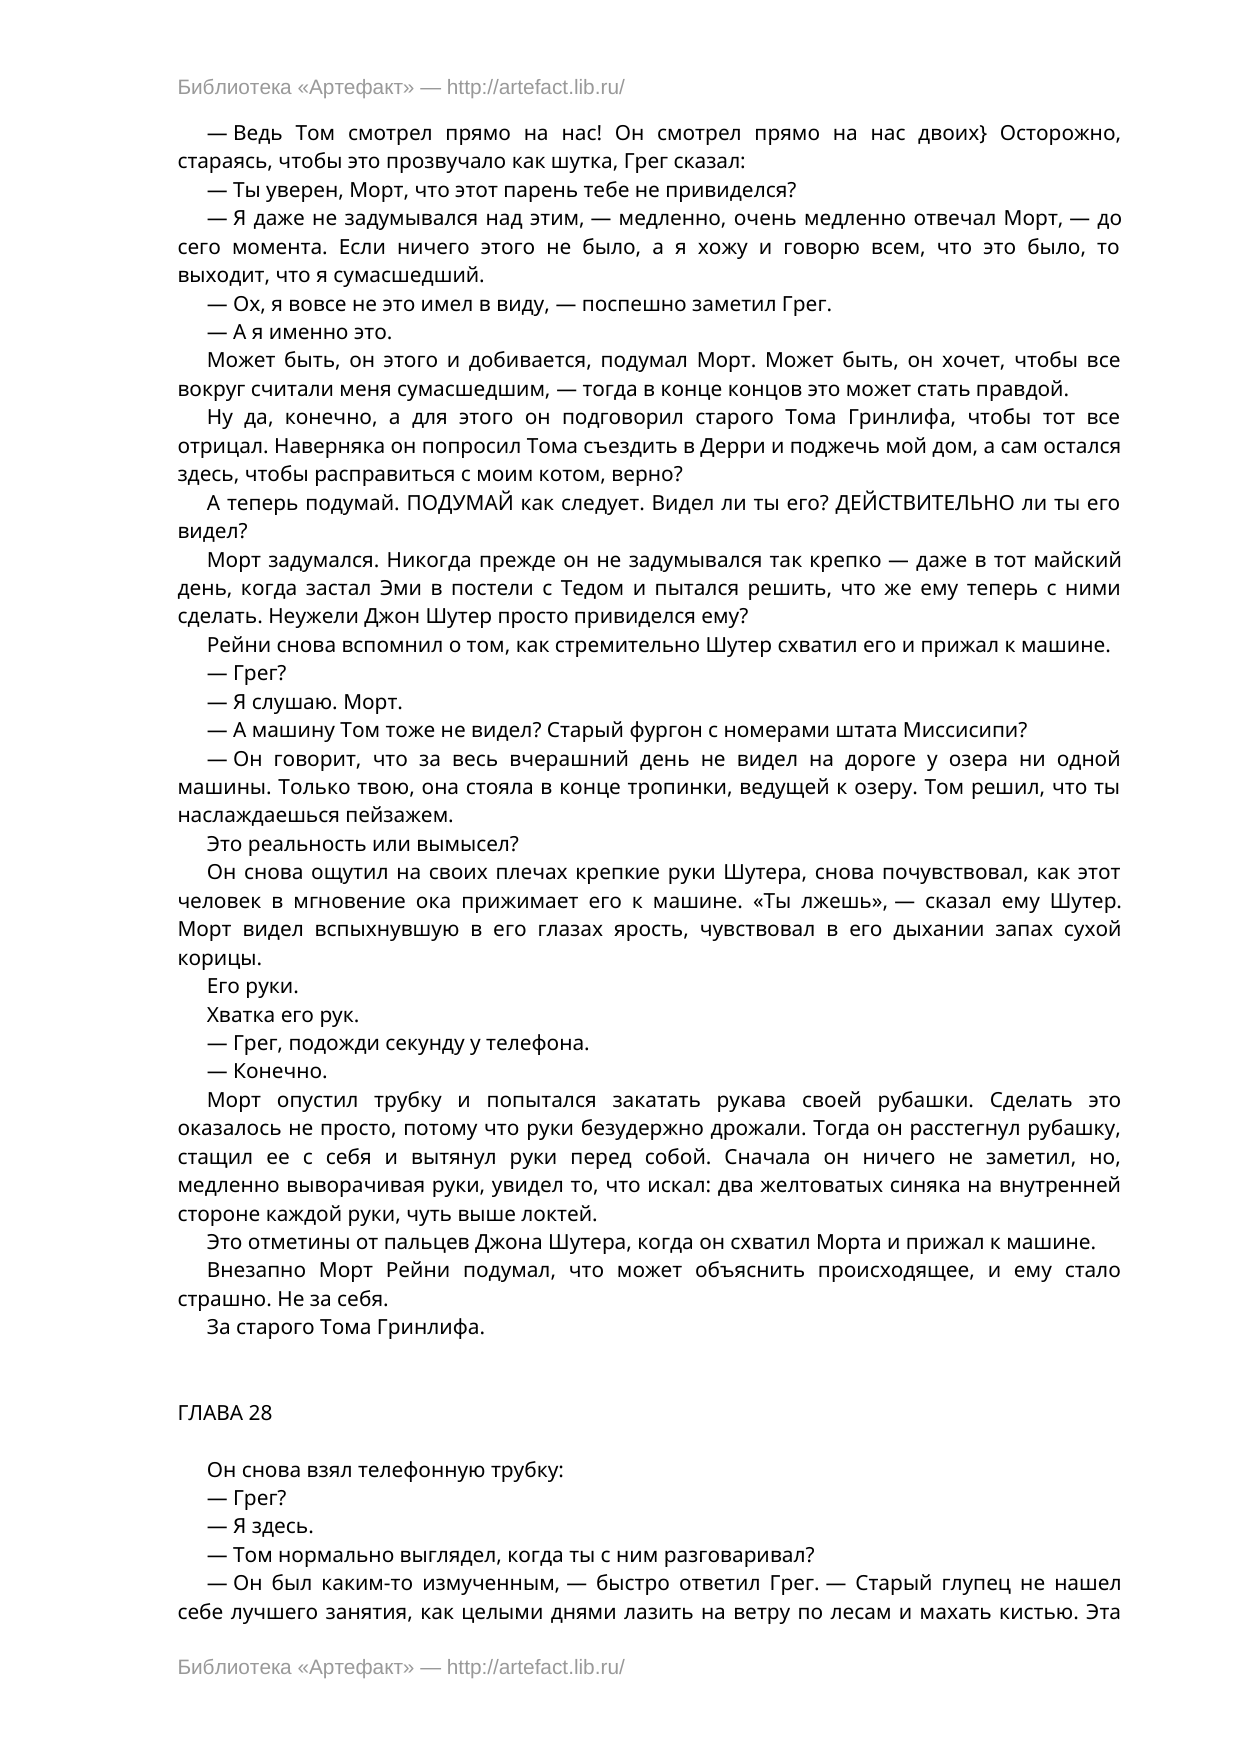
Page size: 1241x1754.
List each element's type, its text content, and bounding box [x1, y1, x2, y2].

text Он снова ощутил на своих плечах крепкие руки Шутера, снова почувствовал, как этот человек в мгновение ока прижимает его к машине. «Ты лжешь», — сказал ему Шутер. Морт видел вспыхнувшую в его глазах ярость, чувствовал в его дыхании запах сухой корицы. [177, 857, 1122, 971]
text ГЛАВА 28 [177, 1398, 1122, 1426]
text Это отметины от пальцев Джона Шутера, когда он схватил Морта и прижал к машине. [177, 1227, 1122, 1256]
text — Я даже не задумывался над этим, — медленно, очень медленно отвечал Морт, — до сего момента. Если ничего этого не было, а я хожу и говорю всем, что это было, то выходит, что я сумасшедший. [177, 203, 1122, 289]
text — Ох, я вовсе не это имел в виду, — поспешно заметил Грег. [177, 289, 1122, 317]
text Морт опустил трубку и попытался закатать рукава своей рубашки. Сделать это оказалось не просто, потому что руки безудержно дрожали. Тогда он расстегнул рубашку, стащил ее с себя и вытянул руки перед собой. Сначала он ничего не заметил, но, медленно выворачивая руки, увидел то, что искал: два желтоватых синяка на внутренней стороне каждой руки, чуть выше локтей. [177, 1085, 1122, 1227]
text Ну да, конечно, а для этого он подговорил старого Тома Гринлифа, чтобы тот все отрицал. Наверняка он попросил Тома съездить в Дерри и поджечь мой дом, а сам остался здесь, чтобы расправиться с моим котом, верно? [177, 402, 1122, 488]
text Он снова взял телефонную трубку: [177, 1455, 1122, 1483]
text — А я именно это. [177, 317, 1122, 346]
text — Грег? [177, 1483, 1122, 1512]
text Внезапно Морт Рейни подумал, что может объяснить происходящее, и ему стало страшно. Не за себя. [177, 1256, 1122, 1312]
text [177, 1568, 1122, 1625]
text — Конечно. [177, 1057, 1122, 1085]
text Его руки. [177, 971, 1122, 1000]
text Морт задумался. Никогда прежде он не задумывался так крепко — даже в тот майский день, когда застал Эми в постели с Тедом и пытался решить, что же ему теперь с ними сделать. Неужели Джон Шутер просто привиделся ему? [177, 545, 1122, 630]
text Это реальность или вымысел? [177, 829, 1122, 857]
text За старого Тома Гринлифа. [177, 1312, 1122, 1341]
text — Я здесь. [177, 1512, 1122, 1540]
text Может быть, он этого и добивается, подумал Морт. Может быть, он хочет, чтобы все вокруг считали меня сумасшедшим, — тогда в конце концов это может стать правдой. [177, 346, 1122, 402]
text — Ведь Том смотрел прямо на нас! Он смотрел прямо на нас двоих} Осторожно, стараясь, чтобы это прозвучало как шутка, Грег сказал: [177, 118, 1122, 175]
text — Я слушаю. Морт. [177, 687, 1122, 715]
text — Том нормально выглядел, когда ты с ним разговаривал? [177, 1540, 1122, 1568]
text — Грег, подожди секунду у телефона. [177, 1028, 1122, 1057]
text — А машину Том тоже не видел? Старый фургон с номерами штата Миссисипи? [177, 715, 1122, 744]
text Рейни снова вспомнил о том, как стремительно Шутер схватил его и прижал к машине. [177, 630, 1122, 658]
text А теперь подумай. ПОДУМАЙ как следует. Видел ли ты его? ДЕЙСТВИТЕЛЬНО ли ты его видел? [177, 488, 1122, 545]
text — Он говорит, что за весь вчерашний день не видел на дороге у озера ни одной машины. Только твою, она стояла в конце тропинки, ведущей к озеру. Том решил, что ты наслаждаешься пейзажем. [177, 744, 1122, 829]
text Хватка его рук. [177, 1000, 1122, 1028]
text — Ты уверен, Морт, что этот парень тебе не привиделся? [177, 175, 1122, 203]
text — Грег? [177, 658, 1122, 687]
